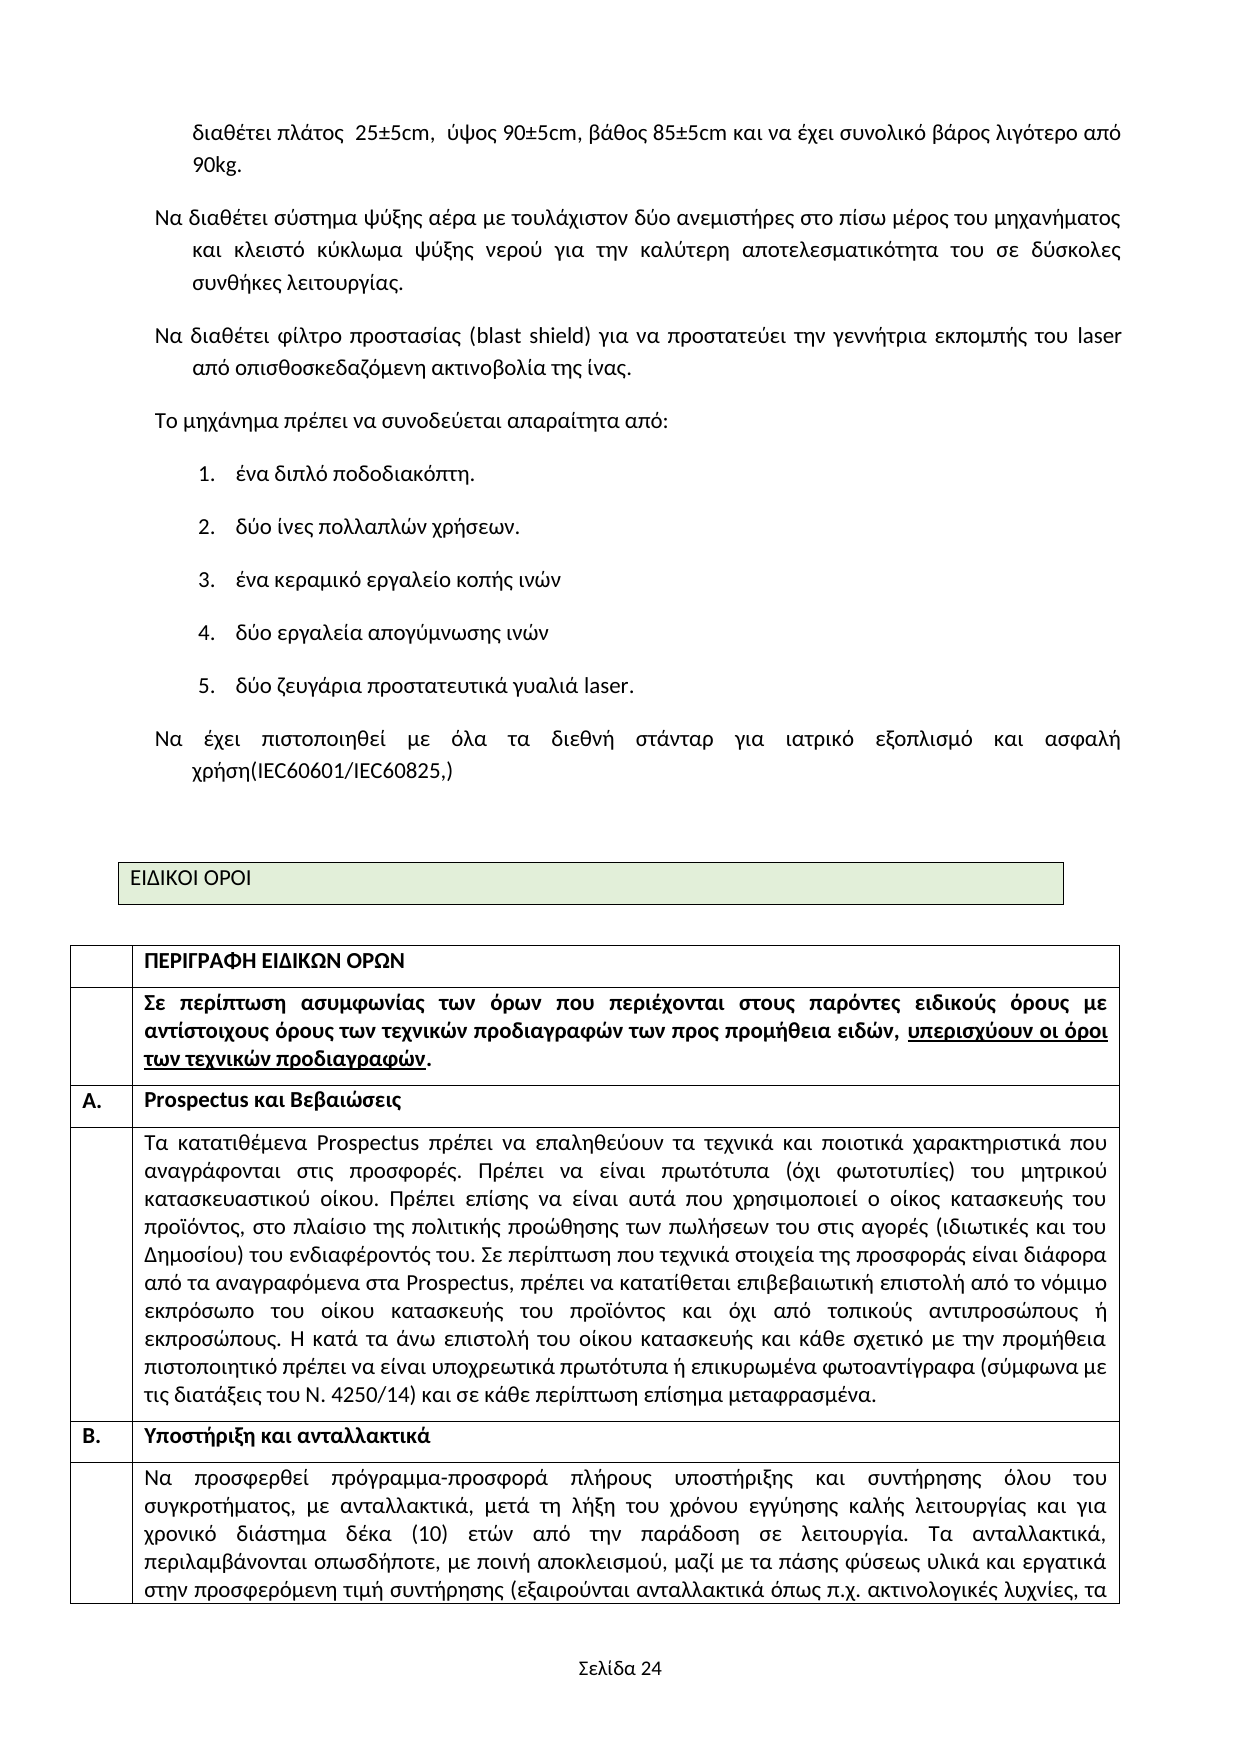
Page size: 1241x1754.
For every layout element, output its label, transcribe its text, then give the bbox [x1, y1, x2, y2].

list ένα διπλό ποδοδιακόπτη. [198, 459, 1122, 487]
table_cell Σε περίπτωση ασυμφωνίας των όρων που περιέχονται στους παρόντες ειδικούς όρους με αντίστοιχους όρους των τεχνικών προδιαγραφών των προς προμήθεια ειδών, υπερισχύουν οι όροι των τεχνικών προδιαγραφών. [133, 988, 1119, 1084]
list δύο ζευγάρια προστατευτικά γυαλιά laser. [198, 671, 1122, 699]
table_cell [71, 1463, 132, 1603]
table_header [71, 946, 132, 987]
table_cell [71, 988, 132, 1084]
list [154, 118, 1122, 178]
table_cell B. [71, 1422, 132, 1462]
table_cell Prospectus και Βεβαιώσεις [133, 1086, 1119, 1127]
list Να διαθέτει φίλτρο προστασίας (blast shield) για να προστατεύει την γεννήτρια εκπομπής του laser από οπισθοσκεδαζόμενη ακτινοβολία της ίνας. [154, 321, 1122, 381]
table_cell [71, 1128, 132, 1421]
list Το μηχάνημα πρέπει να συνοδεύεται απαραίτητα από: [154, 406, 1122, 434]
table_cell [133, 1463, 1119, 1603]
list ένα κεραμικό εργαλείο κοπής ινών [198, 565, 1122, 593]
table_header ΠΕΡΙΓΡΑΦΗ ΕΙΔΙΚΩΝ ΟΡΩΝ [133, 946, 1119, 987]
list δύο εργαλεία απογύμνωσης ινών [198, 618, 1122, 646]
table_cell A. [71, 1086, 132, 1127]
table_cell Τα κατατιθέμενα Prospectus πρέπει να επαληθεύουν τα τεχνικά και ποιοτικά χαρακτηριστικά που αναγράφονται στις προσφορές. Πρέπει να είναι πρωτότυπα (όχι φωτοτυπίες) του μητρικού κατασκευαστικού οίκου. Πρέπει επίσης να είναι αυτά που χρησιμοποιεί ο οίκος κατασκευής του προϊόντος, στο πλαίσιο της πολιτικής προώθησης των πωλήσεων του στις αγορές (ιδιωτικές και του Δημοσίου) του ενδιαφέροντός του. Σε περίπτωση που τεχνικά στοιχεία της προσφοράς είναι διάφορα από τα αναγραφόμενα στα Prospectus, πρέπει να κατατίθεται επιβεβαιωτική επιστολή από το νόμιμο εκπρόσωπο του οίκου κατασκευής του προϊόντος και όχι από τοπικούς αντιπροσώπους ή εκπροσώπους. Η κατά τα άνω επιστολή του οίκου κατασκευής και κάθε σχετικό με την προμήθεια πιστοποιητικό πρέπει να είναι υποχρεωτικά πρωτότυπα ή επικυρωμένα φωτοαντίγραφα (σύμφωνα με τις διατάξεις του Ν. 4250/14) και σε κάθε περίπτωση επίσημα μεταφρασμένα. [133, 1128, 1119, 1421]
list δύο ίνες πολλαπλών χρήσεων. [198, 512, 1122, 540]
list Να διαθέτει σύστημα ψύξης αέρα με τουλάχιστον δύο ανεμιστήρες στο πίσω μέρος του μηχανήματος και κλειστό κύκλωμα ψύξης νερού για την καλύτερη αποτελεσματικότητα του σε δύσκολες συνθήκες λειτουργίας. [154, 203, 1122, 296]
table_cell Υποστήριξη και ανταλλακτικά [133, 1422, 1119, 1462]
list Να έχει πιστοποιηθεί με όλα τα διεθνή στάνταρ για ιατρικό εξοπλισμό και ασφαλή χρήση(IEC60601/IEC60825,) [154, 724, 1122, 784]
table_header ΕΙΔΙΚΟΙ ΟΡΟΙ [119, 863, 1063, 904]
